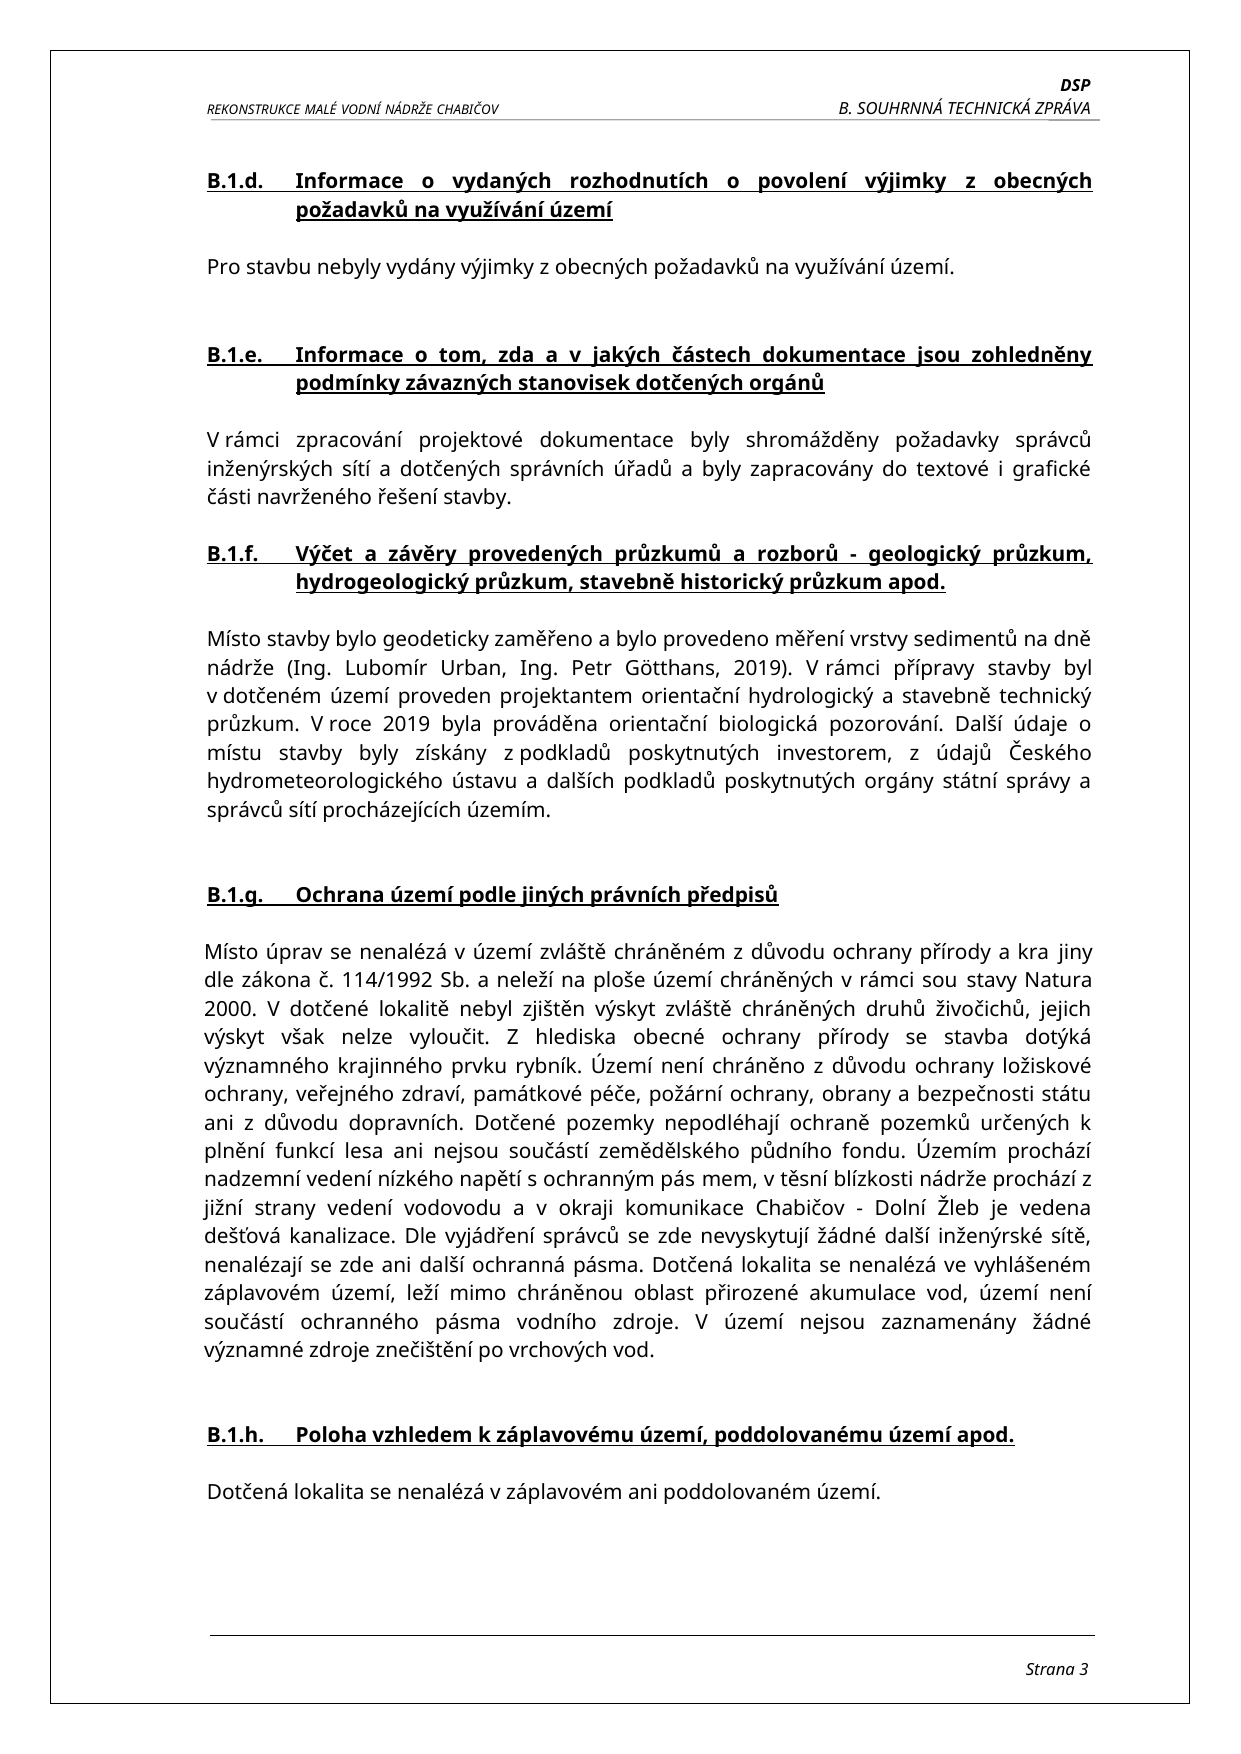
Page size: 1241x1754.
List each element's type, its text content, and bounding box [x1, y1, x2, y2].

text B.1.f. Výčet a závěry provedených průzkumů a rozborů - geologický průzkum, hydrogeologický průzkum, stavebně historický průzkum apod. [207, 539, 1093, 563]
text B.1.d. Informace o vydaných rozhodnutích o povolení výjimky z obecných požadavků na využívání území [207, 192, 1093, 223]
text B.1.e. Informace o tom, zda a v jakých částech dokumentace jsou zohledněny podmínky závazných stanovisek dotčených orgánů [207, 340, 1093, 364]
text B.1.f. Výčet a závěry provedených průzkumů a rozborů - geologický průzkum, hydrogeologický průzkum, stavebně historický průzkum apod. [207, 564, 1093, 596]
text B.1.h. Poloha vzhledem k záplavovému území, poddolovanému území apod. [207, 1421, 1093, 1449]
text Dotčená lokalita se nenalézá v záplavovém ani poddolovaném území. [207, 1477, 1093, 1506]
text V rámci zpracování projektové dokumentace byly shromážděny požadavky správců inženýrských sítí a dotčených správních úřadů a byly zapracovány do textové i grafické části navrženého řešení stavby. [207, 425, 1093, 511]
text B.1.d. Informace o vydaných rozhodnutích o povolení výjimky z obecných požadavků na využívání území [207, 166, 1093, 191]
text B.1.e. Informace o tom, zda a v jakých částech dokumentace jsou zohledněny podmínky závazných stanovisek dotčených orgánů [207, 366, 1093, 397]
text Pro stavbu nebyly vydány výjimky z obecných požadavků na využívání území. [207, 252, 1093, 280]
text Místo úprav se nenalézá v území zvláště chráněném z důvodu ochrany přírody a kra­ jiny dle zákona č. 114/1992 Sb. a neleží na ploše území chráněných v rámci sou­ stavy Natura 2000. V dotčené lokalitě nebyl zjištěn výskyt zvláště chráněných druhů živočichů, jejich výskyt však nelze vyloučit. Z hlediska obecné ochrany přírody se stavba dotýká významného krajinného prvku rybník. Území není chráněno z důvodu ochrany ložiskové ochrany, veřejného zdraví, památkové péče, požární ochrany, obrany a bezpečnosti státu ani z důvodu dopravních. Dotčené pozemky nepodléhají ochraně pozemků určených k plnění funkcí lesa ani nejsou součástí zemědělského půdního fondu. Územím prochází nadzemní vedení nízkého napětí s ochranným pás­ mem, v těsní blízkosti nádrže prochází z jižní strany vedení vodovodu a v okraji komunikace Chabičov - Dolní Žleb je vedena dešťová kanalizace. Dle vyjádření správců se zde nevyskytují žádné další inženýrské sítě, nenalézají se zde ani další ochranná pásma. Dotčená lokalita se nenalézá ve vyhlášeném záplavovém území, leží mimo chráněnou oblast přirozené akumulace vod, území není součástí ochranného pásma vodního zdroje. V území nejsou zaznamenány žádné významné zdroje znečištění po­ vrchových vod. [204, 937, 1093, 1364]
text Místo stavby bylo geodeticky zaměřeno a bylo provedeno měření vrstvy sedimentů na dně nádrže (Ing. Lubomír Urban, Ing. Petr Götthans, 2019). V rámci přípravy stavby byl v dotčeném území proveden projektantem orientační hydrologický a stavebně technický průzkum. V roce 2019 byla prováděna orientační biologická pozorování. Další údaje o místu stavby byly získány z podkladů poskytnutých investorem, z údajů Českého hydrometeorologického ústavu a dalších podkladů poskytnutých orgány státní správy a správců sítí procházejících územím. [207, 624, 1093, 823]
text B.1.g. Ochrana území podle jiných právních předpisů [207, 880, 1093, 909]
